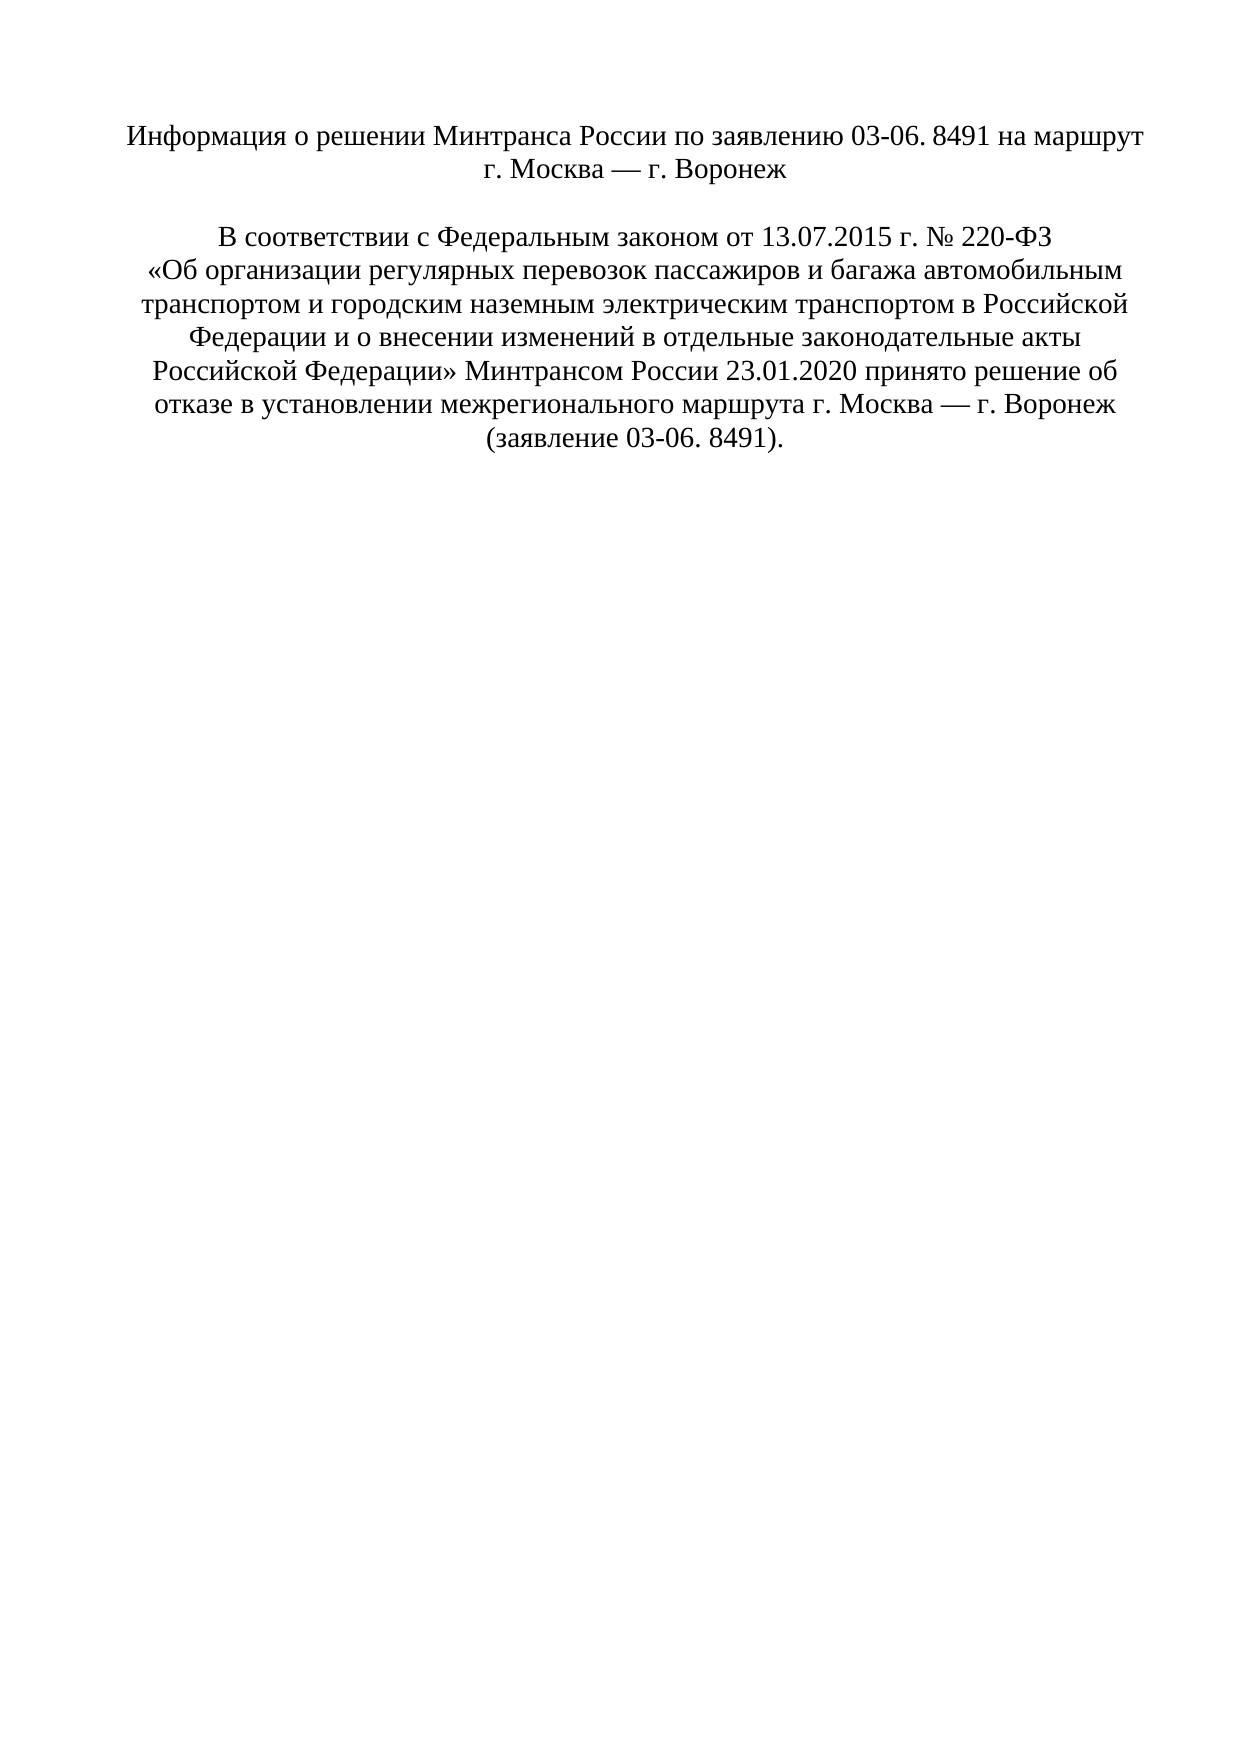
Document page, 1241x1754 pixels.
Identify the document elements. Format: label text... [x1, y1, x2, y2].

text В соответствии с Федеральным законом от 13.07.2015 г. № 220-ФЗ «Об организации регулярных перевозок пассажиров и багажа автомобильным транспортом и городским наземным электрическим транспортом в Российской Федерации и о внесении изменений в отдельные законодательные акты Российской Федерации» Минтрансом России 23.01.2020 принято решение об отказе в установлении межрегионального маршрута г. Москва — г. Воронеж (заявление 03-06. 8491). [118, 219, 1152, 453]
text Информация о решении Минтранса России по заявлению 03-06. 8491 на маршрут г. Москва — г. Воронеж [118, 118, 1152, 185]
